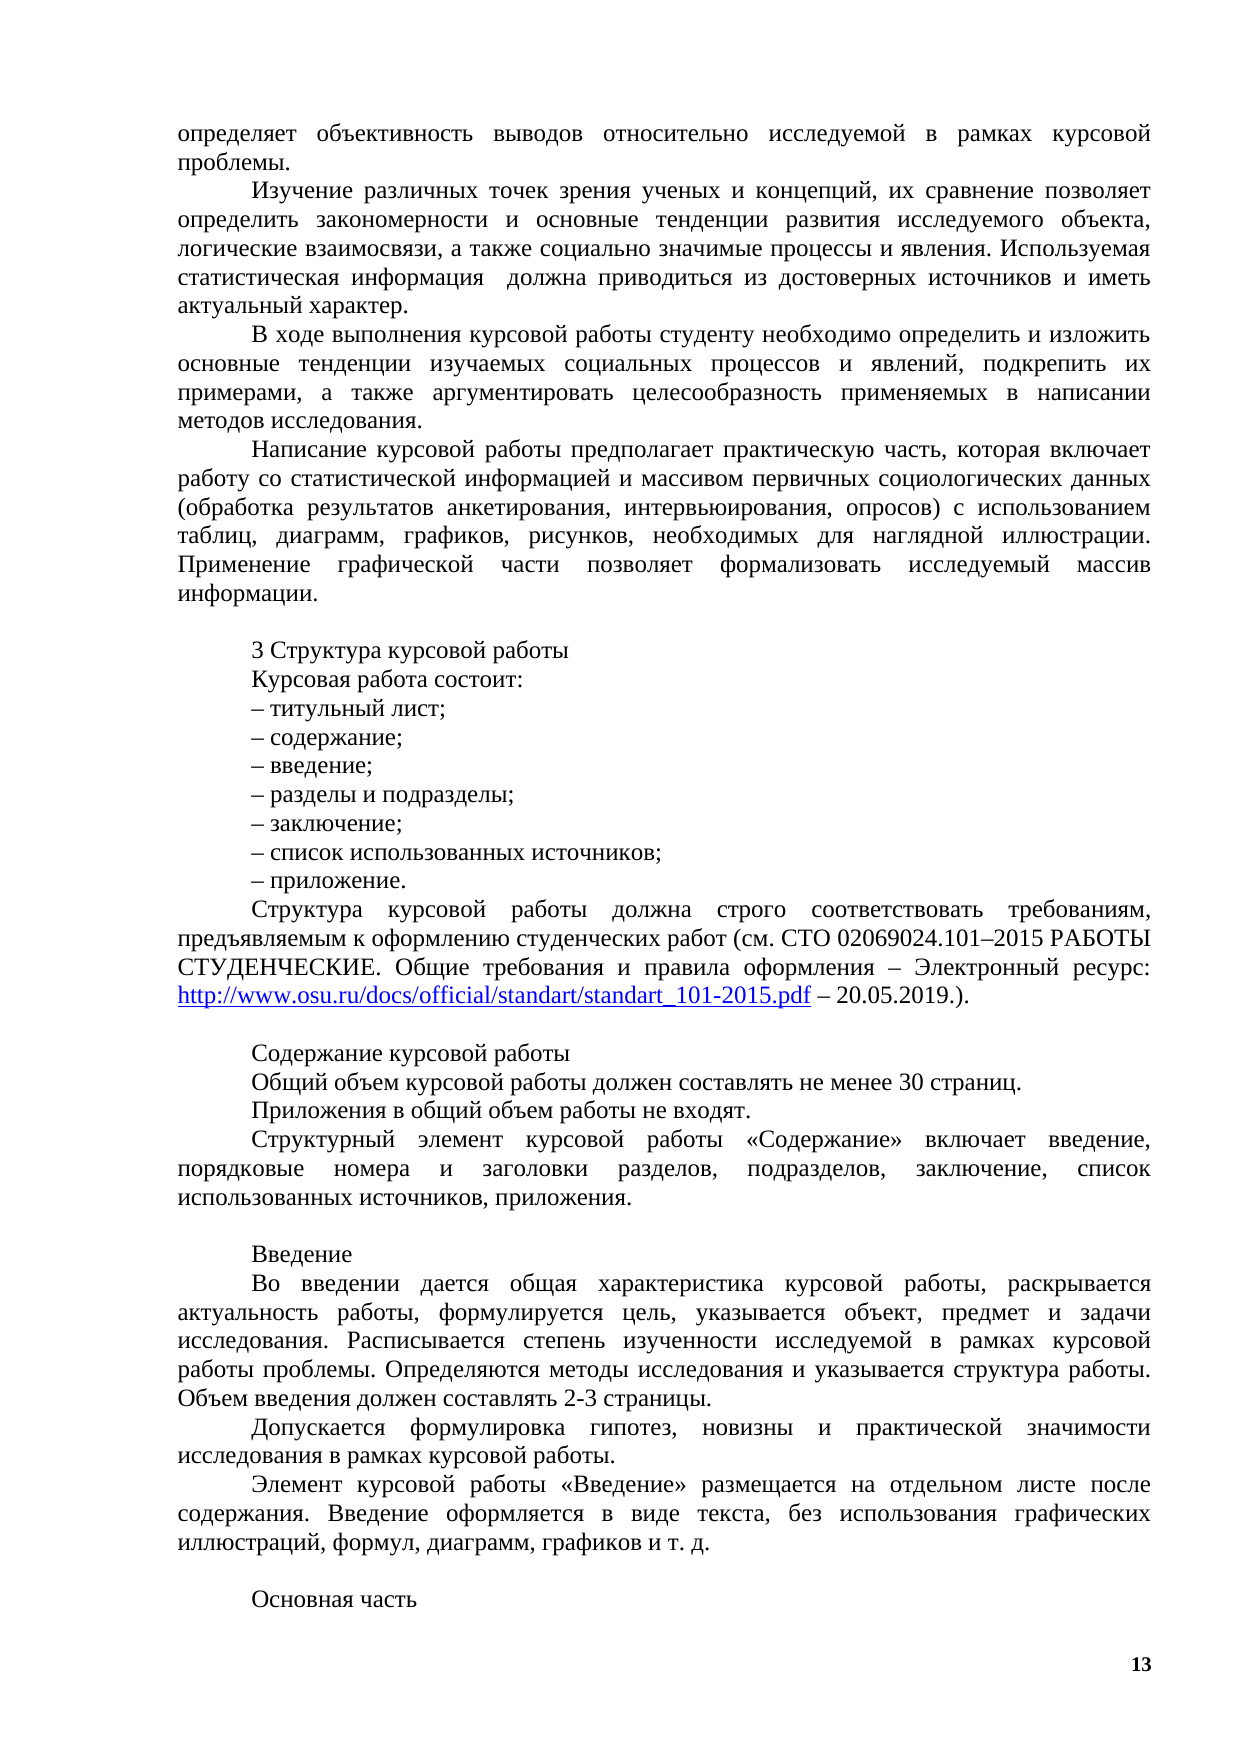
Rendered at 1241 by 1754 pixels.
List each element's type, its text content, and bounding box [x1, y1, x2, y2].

text Курсовая работа состоит: [177, 664, 1152, 693]
text Написание курсовой работы предполагает практическую часть, которая включает работу со статистической информацией и массивом первичных социологических данных (обработка результатов анкетирования, интервьюирования, опросов) с использованием таблиц, диаграмм, графиков, рисунков, необходимых для наглядной иллюстрации. Применение графической части позволяет формализовать исследуемый массив информации. [177, 434, 1152, 607]
text Основная часть [177, 1584, 1152, 1613]
text В ходе выполнения курсовой работы студенту необходимо определить и изложить основные тенденции изучаемых социальных процессов и явлений, подкрепить их примерами, а также аргументировать целесообразность применяемых в написании методов исследования. [177, 319, 1152, 434]
text Элемент курсовой работы «Введение» размещается на отдельном листе после содержания. Введение оформляется в виде текста, без использования графических иллюстраций, формул, диаграмм, графиков и т. д. [177, 1469, 1152, 1556]
text Допускается формулировка гипотез, новизны и практической значимости исследования в рамках курсовой работы. [177, 1412, 1152, 1469]
text Приложения в общий объем работы не входят. [177, 1096, 1152, 1124]
text – приложение. [177, 866, 1152, 894]
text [177, 118, 1152, 176]
text – содержание; [177, 722, 1152, 751]
text – введение; [177, 751, 1152, 779]
text – титульный лист; [177, 693, 1152, 722]
text Во введении дается общая характеристика курсовой работы, раскрывается актуальность работы, формулируется цель, указывается объект, предмет и задачи исследования. Расписывается степень изученности исследуемой в рамках курсовой работы проблемы. Определяются методы исследования и указывается структура работы. Объем введения должен составлять 2-3 страницы. [177, 1268, 1152, 1412]
text – заключение; [177, 808, 1152, 837]
text Структурный элемент курсовой работы «Содержание» включает введение, порядковые номера и заголовки разделов, подразделов, заключение, список использованных источников, приложения. [177, 1124, 1152, 1211]
text Введение [177, 1239, 1152, 1268]
text Структура курсовой работы должна строго соответствовать требованиям, предъявляемым к оформлению студенческих работ (см. СТО 02069024.101–2015 РАБОТЫ СТУДЕНЧЕСКИЕ. Общие требования и правила оформления – Электронный ресурс: http://www.osu.ru/docs/official/standart/standart_101-2015.pdf – 20.05.2019.). [177, 894, 1152, 1009]
text Общий объем курсовой работы должен составлять не менее 30 страниц. [177, 1067, 1152, 1096]
text Изучение различных точек зрения ученых и концепций, их сравнение позволяет определить закономерности и основные тенденции развития исследуемого объекта, логические взаимосвязи, а также социально значимые процессы и явления. Используемая статистическая информация должна приводиться из достоверных источников и иметь актуальный характер. [177, 176, 1152, 319]
text Содержание курсовой работы [177, 1038, 1152, 1067]
text – список использованных источников; [177, 837, 1152, 866]
text 3 Структура курсовой работы [177, 636, 1152, 664]
text – разделы и подразделы; [177, 779, 1152, 808]
